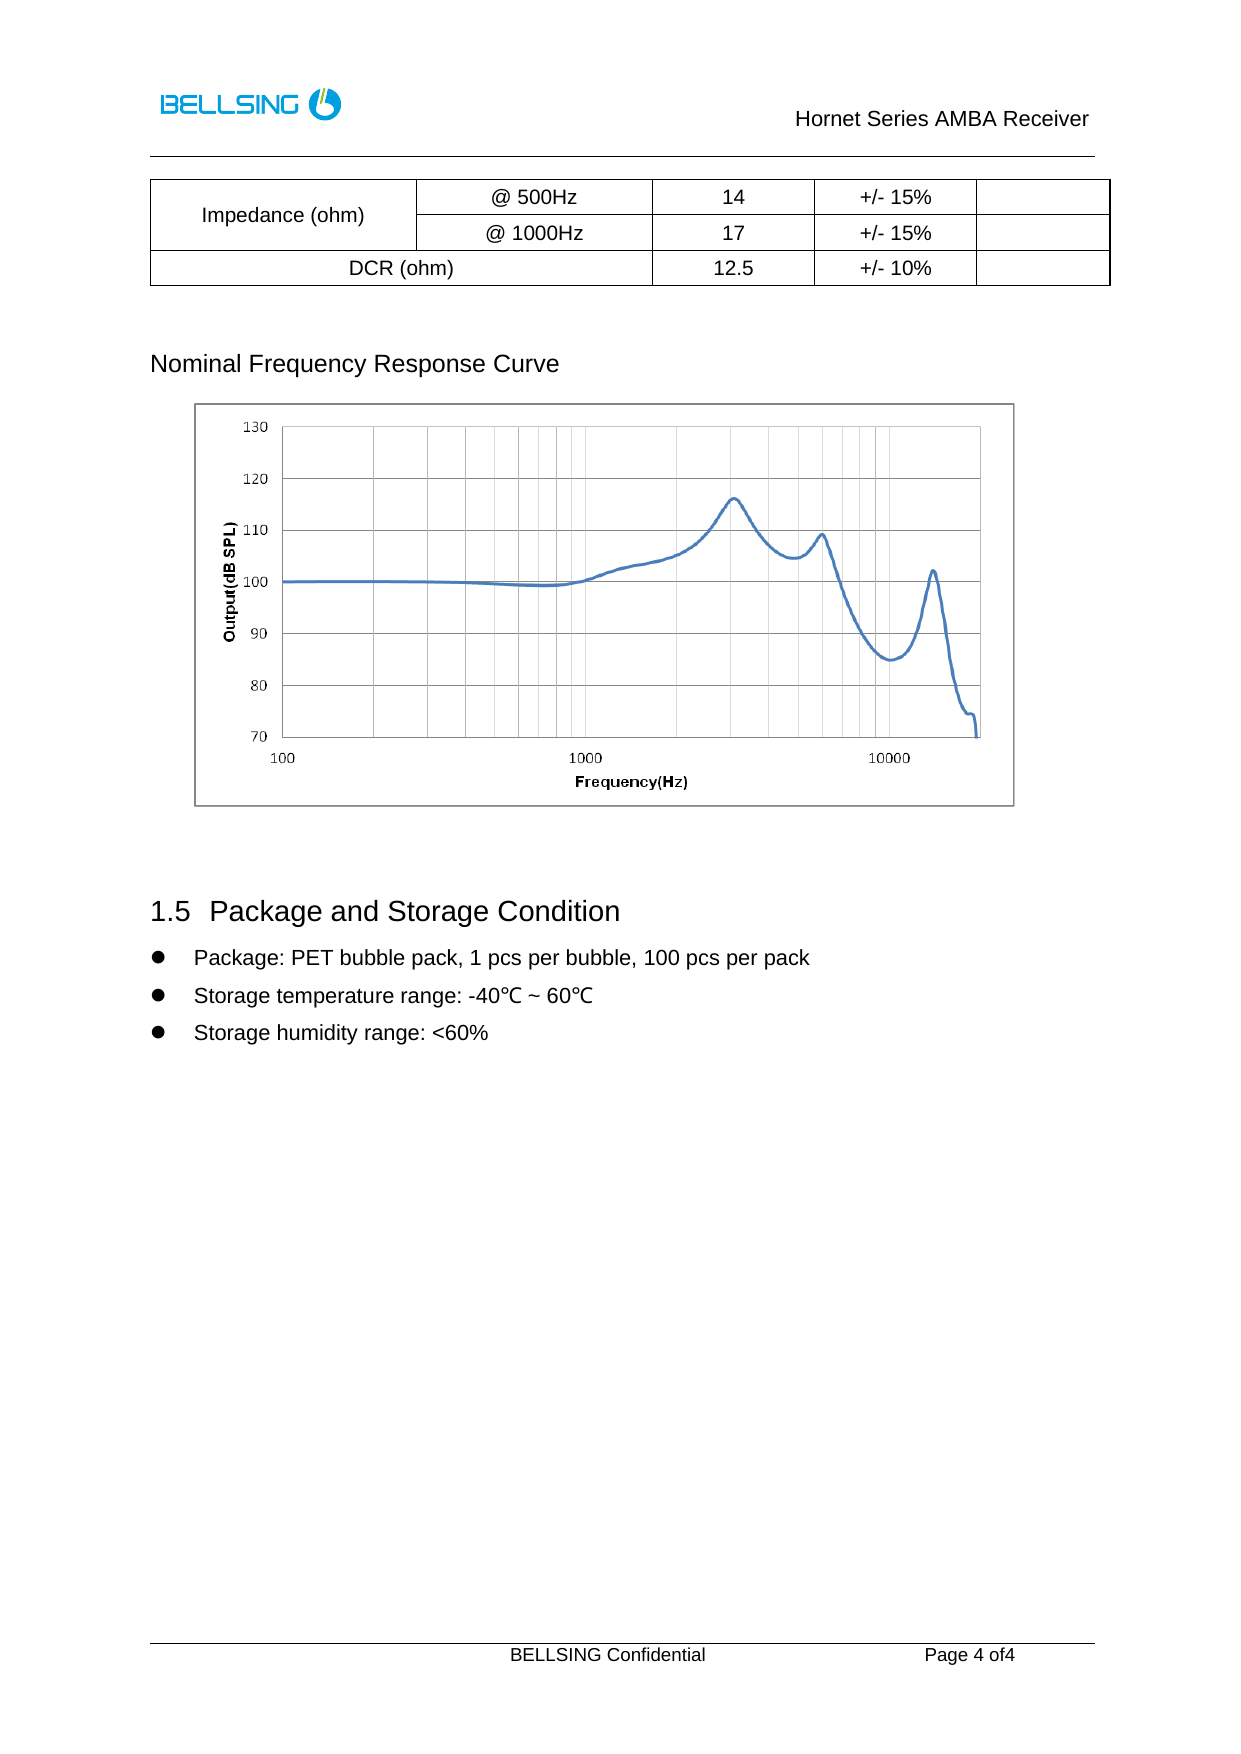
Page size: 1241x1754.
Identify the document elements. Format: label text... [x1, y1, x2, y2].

table_cell +/- 15% [815, 180, 976, 214]
table_cell +/- 15% [815, 215, 976, 250]
table_cell [977, 180, 1109, 214]
picture [156, 84, 346, 125]
subtitle Package: PET bubble pack, 1 pcs per bubble, 100 pcs per pack [150, 945, 1090, 970]
table_cell +/- 10% [815, 251, 976, 285]
table_cell [977, 251, 1109, 285]
subtitle Package and Storage Condition [150, 894, 1090, 928]
subtitle Nominal Frequency Response Curve [150, 349, 1090, 378]
table_cell @ 1000Hz [417, 215, 652, 250]
table_cell [977, 215, 1109, 250]
table_cell 12.5 [653, 251, 814, 285]
table_cell Impedance (ohm) [151, 180, 416, 250]
table_cell DCR (ohm) [151, 251, 652, 285]
subtitle Storage humidity range: <60% [150, 1020, 1090, 1046]
subtitle Storage temperature range: -40℃ ~ 60℃ [150, 982, 1090, 1008]
table_cell @ 500Hz [417, 180, 652, 214]
picture [193, 403, 1015, 807]
table_cell 14 [653, 180, 814, 214]
table_cell 17 [653, 215, 814, 250]
